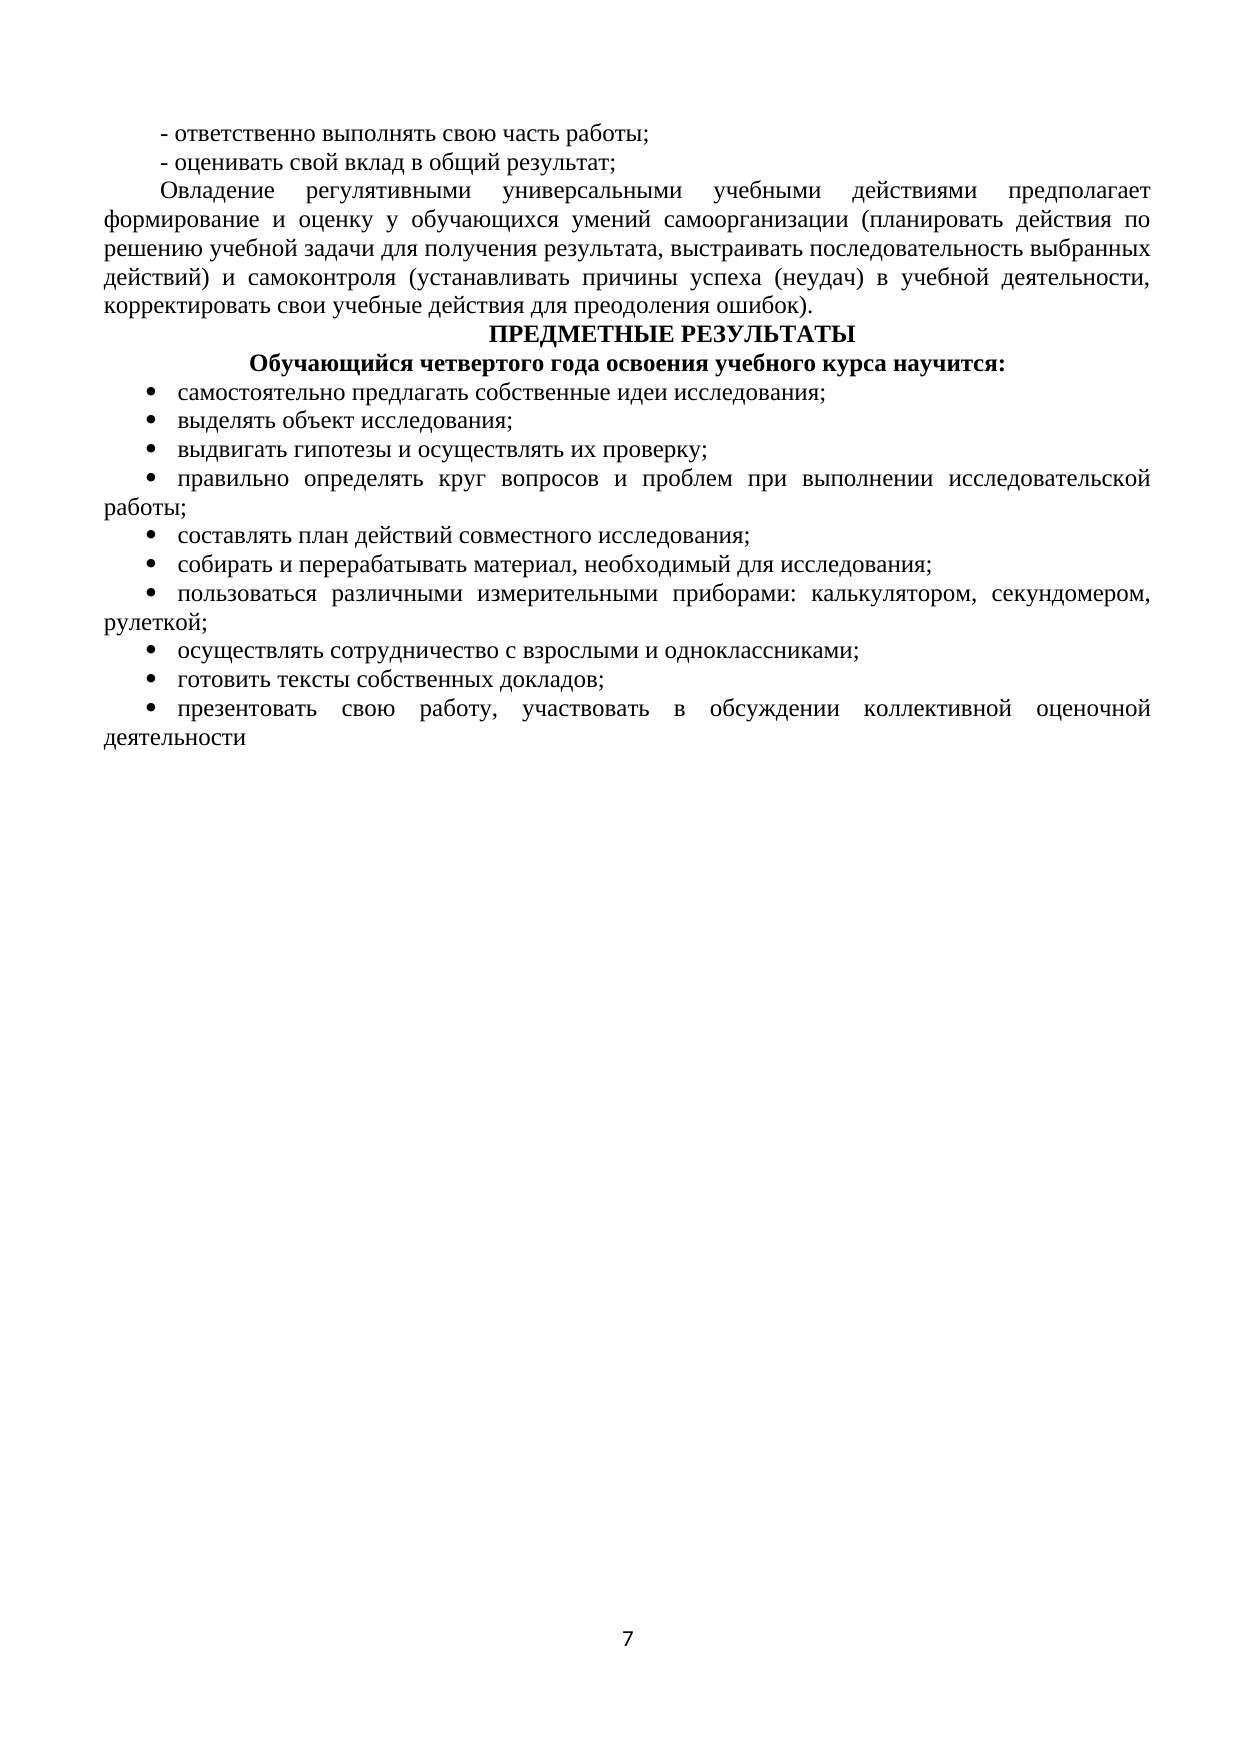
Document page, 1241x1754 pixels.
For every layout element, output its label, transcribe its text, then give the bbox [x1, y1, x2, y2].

list осуществлять сотрудничество с взрослыми и одноклассниками; [103, 636, 1093, 664]
list готовить тексты собственных докладов; [103, 664, 1093, 693]
list выделять объект исследования; [103, 406, 1093, 434]
list самостоятельно предлагать собственные идеи исследования; [103, 377, 1093, 406]
list презентовать свою работу, участвовать в обсуждении коллективной оценочной деятельности [103, 693, 1152, 751]
list составлять план действий совместного исследования; [103, 521, 1093, 549]
list правильно определять круг вопросов и проблем при выполнении исследовательской работы; [103, 463, 1152, 521]
list пользоваться различными измерительными приборами: калькулятором, секундомером, рулеткой; [103, 578, 1152, 636]
text - ответственно выполнять свою часть работы; [103, 118, 1152, 147]
text Овладение регулятивными универсальными учебными действиями предполагает формирование и оценку у обучающихся умений самоорганизации (планировать действия по решению учебной задачи для получения результата, выстраивать последовательность выбранных действий) и самоконтроля (устанавливать причины успеха (неудач) в учебной деятельности, корректировать свои учебные действия для преодоления ошибок). [103, 176, 1152, 319]
text - оценивать свой вклад в общий результат; [103, 147, 1152, 176]
text Обучающийся четвертого года освоения учебного курса научится: [162, 348, 1093, 377]
text ПРЕДМЕТНЫЕ РЕЗУЛЬТАТЫ [103, 319, 1152, 348]
list собирать и перерабатывать материал, необходимый для исследования; [103, 549, 1093, 578]
list выдвигать гипотезы и осуществлять их проверку; [103, 434, 1093, 463]
